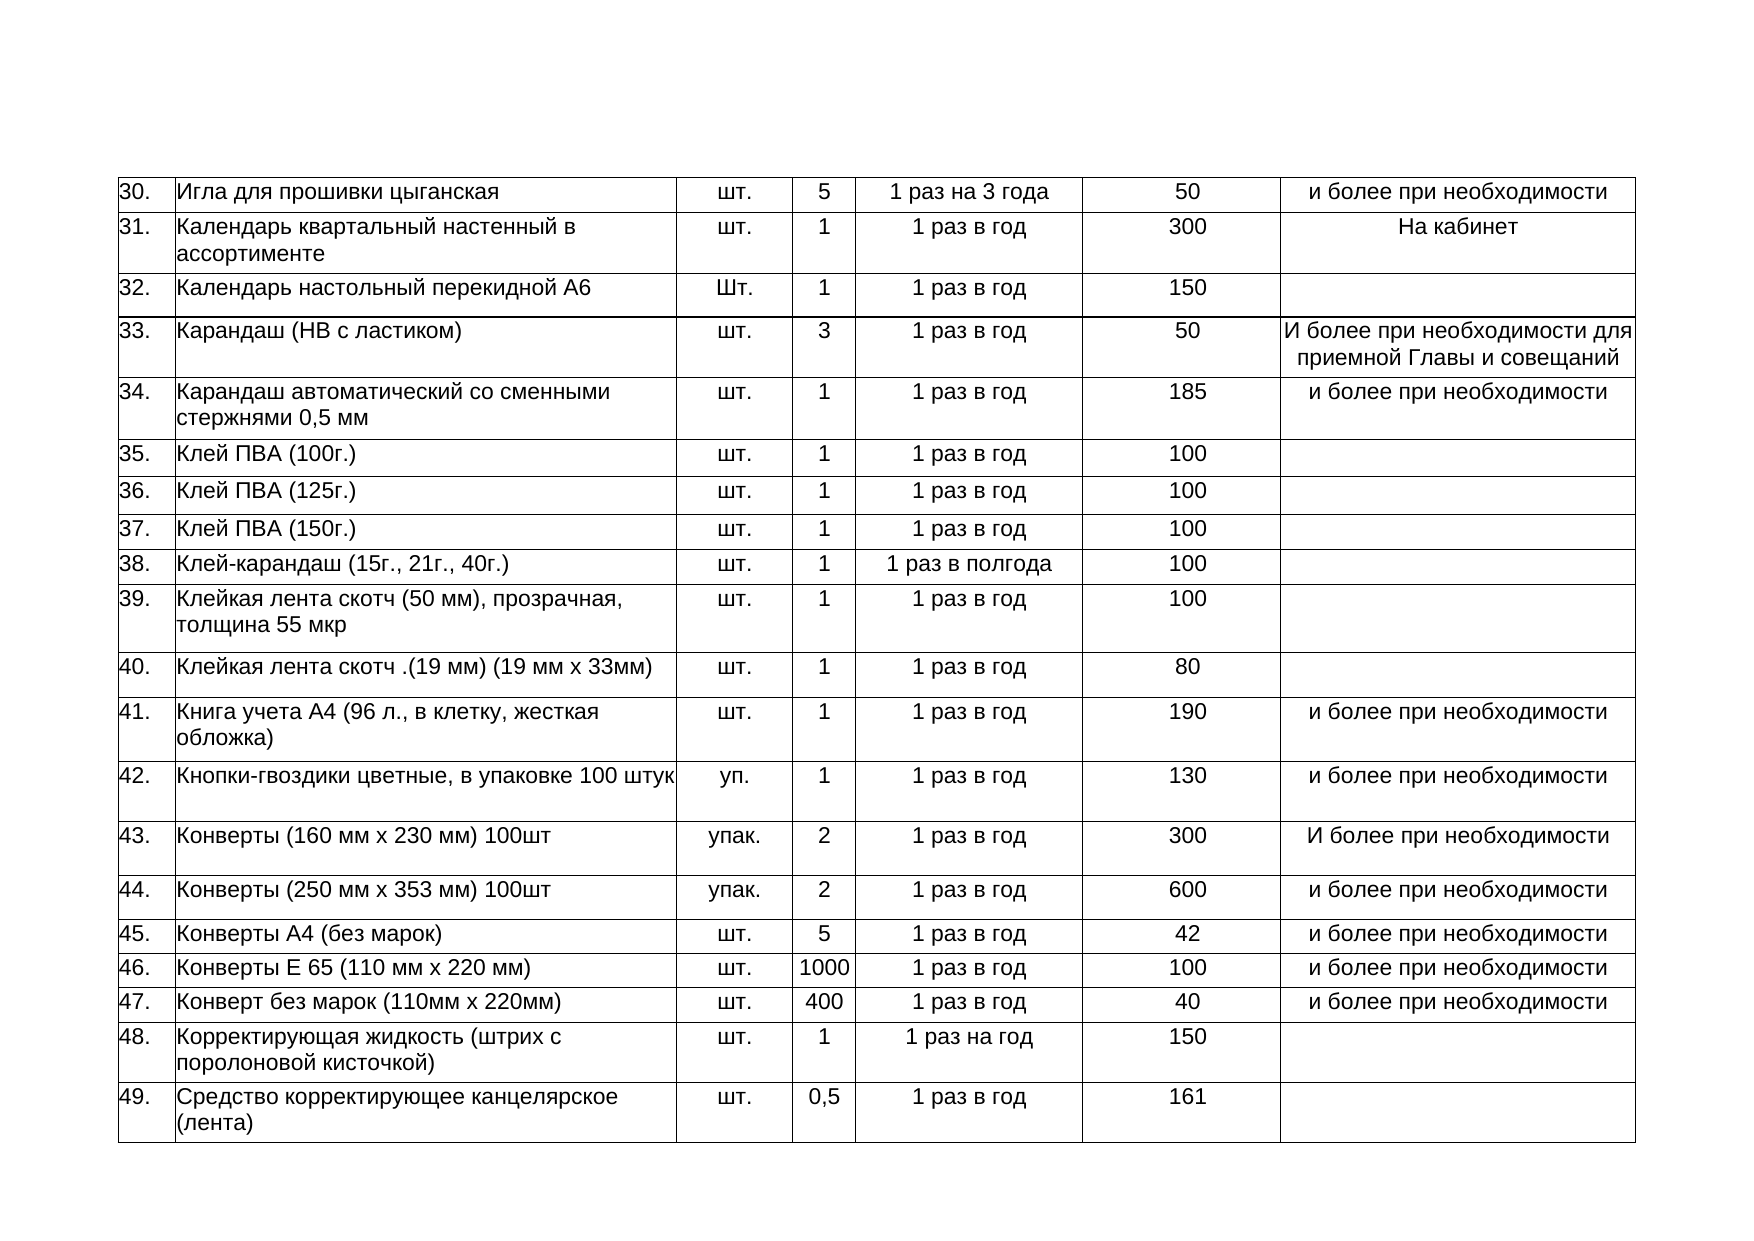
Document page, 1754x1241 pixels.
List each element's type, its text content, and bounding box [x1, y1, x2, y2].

table_cell Кнопки-гвоздики цветные, в упаковке 100 штук [176, 762, 676, 821]
table_cell [1281, 515, 1635, 548]
table_cell 3 [793, 318, 855, 377]
table_cell 1 раз в год [856, 762, 1082, 821]
table_cell 1 раз в год [856, 477, 1082, 513]
table_cell [119, 762, 175, 821]
table_cell [119, 822, 175, 875]
table_cell [119, 213, 175, 273]
table_cell шт. [677, 653, 792, 697]
table_cell [1281, 550, 1635, 583]
table_cell шт. [677, 178, 792, 212]
table_cell 100 [1083, 550, 1280, 583]
table_cell 1000 [793, 954, 855, 987]
table_cell Игла для прошивки цыганская [176, 178, 676, 212]
table_cell 150 [1083, 1023, 1280, 1082]
table_cell шт. [677, 585, 792, 652]
table_cell 1 раз в год [856, 378, 1082, 438]
table_cell [119, 920, 175, 953]
table_cell Шт. [677, 274, 792, 316]
table_cell шт. [677, 550, 792, 583]
table_cell Средство корректирующее канцелярское (лента) [176, 1083, 676, 1142]
table_cell [119, 988, 175, 1022]
table_cell 1 [793, 378, 855, 438]
table_cell 0,5 [793, 1083, 855, 1142]
table_cell 1 [793, 440, 855, 476]
table_cell 42 [1083, 920, 1280, 953]
table_cell упак. [677, 822, 792, 875]
table_cell 1 раз в год [856, 440, 1082, 476]
table_cell 150 [1083, 274, 1280, 316]
table_cell и более при необходимости [1281, 698, 1635, 761]
table_cell [1281, 477, 1635, 513]
table_cell 1 [793, 585, 855, 652]
table_cell [119, 954, 175, 987]
table_cell 1 раз на 3 года [856, 178, 1082, 212]
table_cell На кабинет [1281, 213, 1635, 273]
table_cell [119, 698, 175, 761]
table_cell 161 [1083, 1083, 1280, 1142]
table_cell 1 раз в год [856, 920, 1082, 953]
table_cell 1 [793, 477, 855, 513]
table_cell шт. [677, 1023, 792, 1082]
table_cell и более при необходимости [1281, 876, 1635, 919]
table_cell 185 [1083, 378, 1280, 438]
table_cell И более при необходимости [1281, 822, 1635, 875]
table_cell 100 [1083, 440, 1280, 476]
table_cell 100 [1083, 515, 1280, 548]
table_cell 1 раз на год [856, 1023, 1082, 1082]
table_cell 1 раз в год [856, 585, 1082, 652]
table_cell шт. [677, 213, 792, 273]
table_cell шт. [677, 1083, 792, 1142]
table_cell шт. [677, 954, 792, 987]
table_cell [119, 515, 175, 548]
table_cell 1 раз в год [856, 213, 1082, 273]
table_cell [119, 653, 175, 697]
table_cell 1 раз в год [856, 954, 1082, 987]
table_cell Клей ПВА (125г.) [176, 477, 676, 513]
table_cell 5 [793, 920, 855, 953]
table_cell [1281, 440, 1635, 476]
table_cell 1 [793, 698, 855, 761]
table_cell Карандаш автоматический со сменными стержнями [176, 378, 676, 438]
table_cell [1281, 178, 1635, 212]
table_cell [119, 274, 175, 316]
table_cell 1 раз в год [856, 274, 1082, 316]
table_cell 2 [793, 822, 855, 875]
table_cell [119, 440, 175, 476]
table_cell 300 [1083, 213, 1280, 273]
table_cell 1 раз в год [856, 822, 1082, 875]
table_cell 600 [1083, 876, 1280, 919]
table_cell Конверт без марок (110мм х 220мм) [176, 988, 676, 1022]
table_cell шт. [677, 988, 792, 1022]
table_cell 1 [793, 1023, 855, 1082]
table_cell 300 [1083, 822, 1280, 875]
table_cell [119, 1023, 175, 1082]
table_cell и более при необходимости [1281, 988, 1635, 1022]
table_cell и более при необходимости [1281, 378, 1635, 438]
table_cell 1 [793, 274, 855, 316]
table_cell 1 [793, 515, 855, 548]
table_cell 1 раз в год [856, 876, 1082, 919]
table_cell Клейкая лента скотч .() ( х 33мм) [176, 653, 676, 697]
table_cell Календарь настольный перекидной А6 [176, 274, 676, 316]
table_cell 2 [793, 876, 855, 919]
table_cell Карандаш (НВ с ластиком) [176, 318, 676, 377]
table_cell шт. [677, 920, 792, 953]
table_cell [119, 178, 175, 212]
table_cell и более при необходимости [1281, 920, 1635, 953]
table_cell Корректирующая жидкость (штрих с поролоновой кисточкой) [176, 1023, 676, 1082]
table_cell 1 [793, 213, 855, 273]
table_cell Книга учета А4 (., в клетку, жесткая обложка) [176, 698, 676, 761]
table_cell и более при необходимости [1281, 762, 1635, 821]
table_cell 80 [1083, 653, 1280, 697]
table_cell Календарь квартальный настенный в ассортименте [176, 213, 676, 273]
table_cell шт. [677, 318, 792, 377]
table_cell 50 [1083, 178, 1280, 212]
table_cell уп. [677, 762, 792, 821]
table_cell 1 раз в год [856, 698, 1082, 761]
table_cell 1 раз в год [856, 318, 1082, 377]
table_cell [119, 550, 175, 583]
table_cell 400 [793, 988, 855, 1022]
table_cell шт. [677, 378, 792, 438]
table_cell Конверты ( х ) 100шт [176, 822, 676, 875]
table_cell 1 раз в год [856, 515, 1082, 548]
table_cell 100 [1083, 954, 1280, 987]
table_cell шт. [677, 515, 792, 548]
table_cell 130 [1083, 762, 1280, 821]
table_cell 1 раз в год [856, 653, 1082, 697]
table_cell 1 [793, 653, 855, 697]
table_cell шт. [677, 477, 792, 513]
table_cell Конверты А4 (без марок) [176, 920, 676, 953]
table_cell 190 [1083, 698, 1280, 761]
table_cell [1281, 585, 1635, 652]
table_cell 100 [1083, 477, 1280, 513]
table_cell 1 раз в год [856, 988, 1082, 1022]
table_cell 1 раз в полгода [856, 550, 1082, 583]
table_cell 5 [793, 178, 855, 212]
table_cell 1 раз в год [856, 1083, 1082, 1142]
table_cell шт. [677, 440, 792, 476]
table_cell Клей ПВА (100г.) [176, 440, 676, 476]
table_cell и более при необходимости [1281, 954, 1635, 987]
table_cell [1281, 1023, 1635, 1082]
table_cell 1 [793, 550, 855, 583]
table_cell Клей ПВА (150г.) [176, 515, 676, 548]
table_cell Конверты Е 65 ( х ) [176, 954, 676, 987]
table_cell упак. [677, 876, 792, 919]
table_cell [1281, 1083, 1635, 1142]
table_cell [1281, 274, 1635, 316]
table_cell 100 [1083, 585, 1280, 652]
table_cell 40 [1083, 988, 1280, 1022]
table_cell Клейкая лента скотч (), прозрачная, толщина 55 мкр [176, 585, 676, 652]
table_cell [119, 477, 175, 513]
table_cell [119, 585, 175, 652]
table_cell Клей-карандаш (15г., 21г., 40г.) [176, 550, 676, 583]
table_cell 1 [793, 762, 855, 821]
table_cell И более при необходимости для приемной Главы и совещаний [1281, 318, 1635, 377]
table_cell шт. [677, 698, 792, 761]
table_cell [119, 876, 175, 919]
table_cell [119, 378, 175, 438]
table_cell [119, 318, 175, 377]
table_cell Конверты ( х ) 100шт [176, 876, 676, 919]
table_cell [119, 1083, 175, 1142]
table_cell 50 [1083, 318, 1280, 377]
table_cell [1281, 653, 1635, 697]
